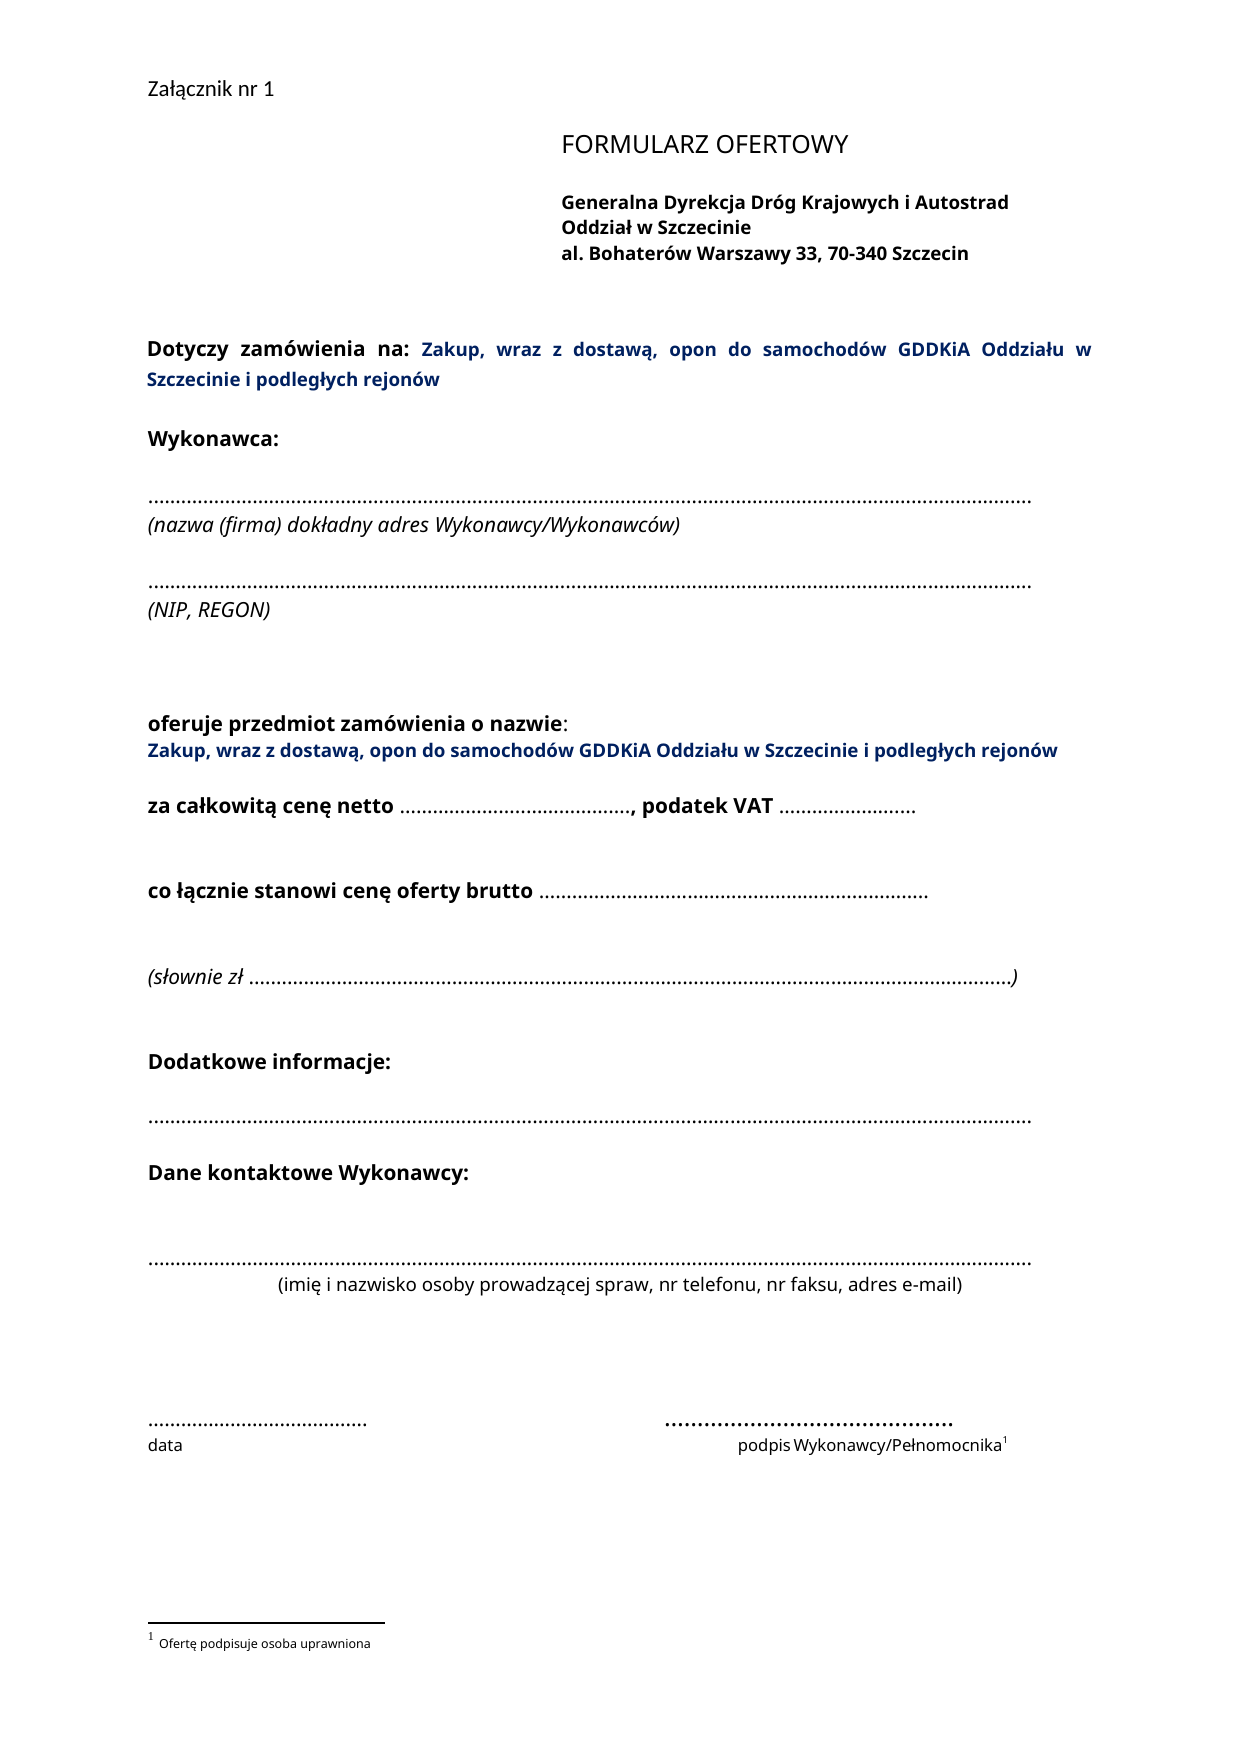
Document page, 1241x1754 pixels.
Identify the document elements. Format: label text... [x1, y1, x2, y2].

text al. Bohaterów Warszawy 33, 70-340 Szczecin [561, 240, 1092, 266]
text .……………………………………………………………………………………………………………………………………………. [148, 1243, 1092, 1272]
text .……………………………………………………………………………………………………………………………………………. [148, 481, 1092, 510]
text (imię i nazwisko osoby prowadzącej spraw, nr telefonu, nr faksu, adres e-mail) [148, 1272, 1092, 1297]
text oferuje przedmiot zamówienia o nazwie: [148, 709, 1092, 737]
text (NIP, REGON) [148, 595, 1092, 623]
text (słownie zł .…………………………………………………………………………………………………………………………) [148, 962, 1092, 990]
text .……………………………………………………………………………………………………………………………………………. [148, 1101, 1092, 1129]
text Dane kontaktowe Wykonawcy: [148, 1158, 1092, 1186]
text co łącznie stanowi cenę oferty brutto …………………………………………………………….. [148, 877, 1092, 905]
text Oddział w Szczecinie [561, 214, 1092, 240]
text .……………………………………………………………………………………………………………………………………………. [148, 567, 1092, 595]
text …………………………………. …………………………………….. [148, 1399, 1092, 1433]
text Dodatkowe informacje: [148, 1047, 1092, 1076]
text Dotyczy zamówienia na: Zakup, wraz z dostawą, opon do samochodów GDDKiA Oddziału w Szczecinie i podległych rejonów [147, 334, 1092, 391]
text Generalna Dyrekcja Dróg Krajowych i Autostrad [561, 189, 1092, 214]
text (nazwa (firma) dokładny adres Wykonawcy/Wykonawców) [148, 510, 1092, 538]
text data podpis Wykonawcy/Pełnomocnika [148, 1433, 1092, 1490]
text za całkowitą cenę netto …………………..………………., podatek VAT ………………….... [148, 791, 1092, 820]
text FORMULARZ OFERTOWY [561, 127, 1092, 161]
text Wykonawca: [148, 424, 1092, 453]
text Zakup, wraz z dostawą, opon do samochodów GDDKiA Oddziału w Szczecinie i podległych rejonów [148, 737, 1092, 763]
